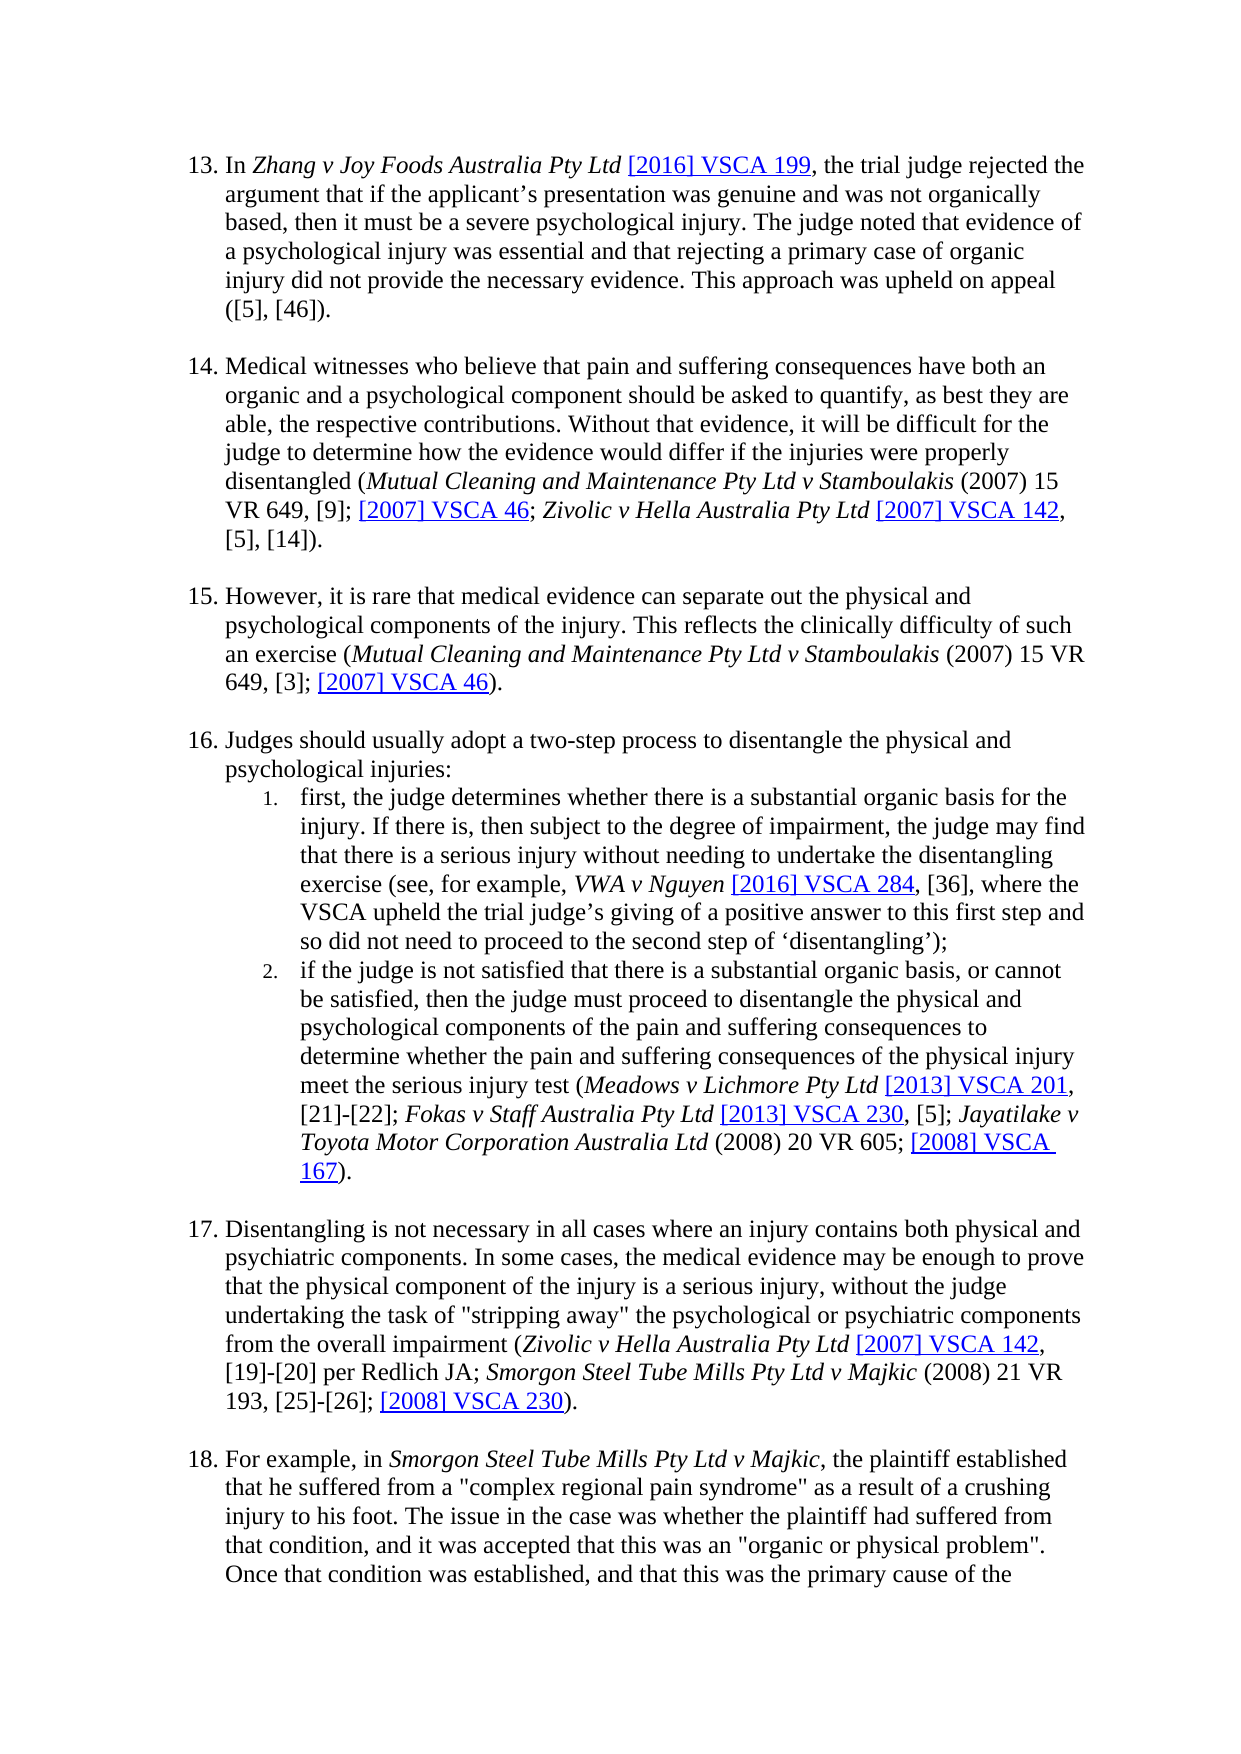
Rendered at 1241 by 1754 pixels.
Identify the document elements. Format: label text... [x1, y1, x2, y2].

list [187, 1444, 1090, 1587]
list In Zhang v Joy Foods Australia Pty Ltd [2016] VSCA 199, the trial judge rejected the argument that if the applicant’s presentation was genuine and was not organically based, then it must be a severe psychological injury. The judge noted that evidence of a psychological injury was essential and that rejecting a primary case of organic injury did not provide the necessary evidence. This approach was upheld on appeal ([5], [46]). [187, 150, 1090, 322]
list Medical witnesses who believe that pain and suffering consequences have both an organic and a psychological component should be asked to quantify, as best they are able, the respective contributions. Without that evidence, it will be difficult for the judge to determine how the evidence would differ if the injuries were properly disentangled (Mutual Cleaning and Maintenance Pty Ltd v Stamboulakis (2007) 15 VR 649, [9]; [2007] VSCA 46; Zivolic v Hella Australia Pty Ltd [2007] VSCA 142, [5], [14]). [187, 351, 1090, 552]
list if the judge is not satisfied that there is a substantial organic basis, or cannot be satisfied, then the judge must proceed to disentangle the physical and psychological components of the pain and suffering consequences to determine whether the pain and suffering consequences of the physical injury meet the serious injury test (Meadows v Lichmore Pty Ltd [2013] VSCA 201, [21]-[22]; Fokas v Staff Australia Pty Ltd [2013] VSCA 230, [5]; Jayatilake v Toyota Motor Corporation Australia Ltd (2008) 20 VR 605; [2008] VSCA 167). [262, 955, 1090, 1185]
list Disentangling is not necessary in all cases where an injury contains both physical and psychiatric components. In some cases, the medical evidence may be enough to prove that the physical component of the injury is a serious injury, without the judge undertaking the task of "stripping away" the psychological or psychiatric components from the overall impairment (Zivolic v Hella Australia Pty Ltd [2007] VSCA 142, [19]-[20] per Redlich JA; Smorgon Steel Tube Mills Pty Ltd v Majkic (2008) 21 VR 193, [25]-[26]; [2008] VSCA 230). [187, 1214, 1090, 1415]
list However, it is rare that medical evidence can separate out the physical and psychological components of the injury. This reflects the clinically difficulty of such an exercise (Mutual Cleaning and Maintenance Pty Ltd v Stamboulakis (2007) 15 VR 649, [3]; [2007] VSCA 46). [187, 581, 1090, 696]
list first, the judge determines whether there is a substantial organic basis for the injury. If there is, then subject to the degree of impairment, the judge may find that there is a serious injury without needing to undertake the disentangling exercise (see, for example, VWA v Nguyen [2016] VSCA 284, [36], where the VSCA upheld the trial judge’s giving of a positive answer to this first step and so did not need to proceed to the second step of ‘disentangling’); [262, 782, 1090, 955]
list Judges should usually adopt a two-step process to disentangle the physical and psychological injuries: [187, 725, 1090, 782]
